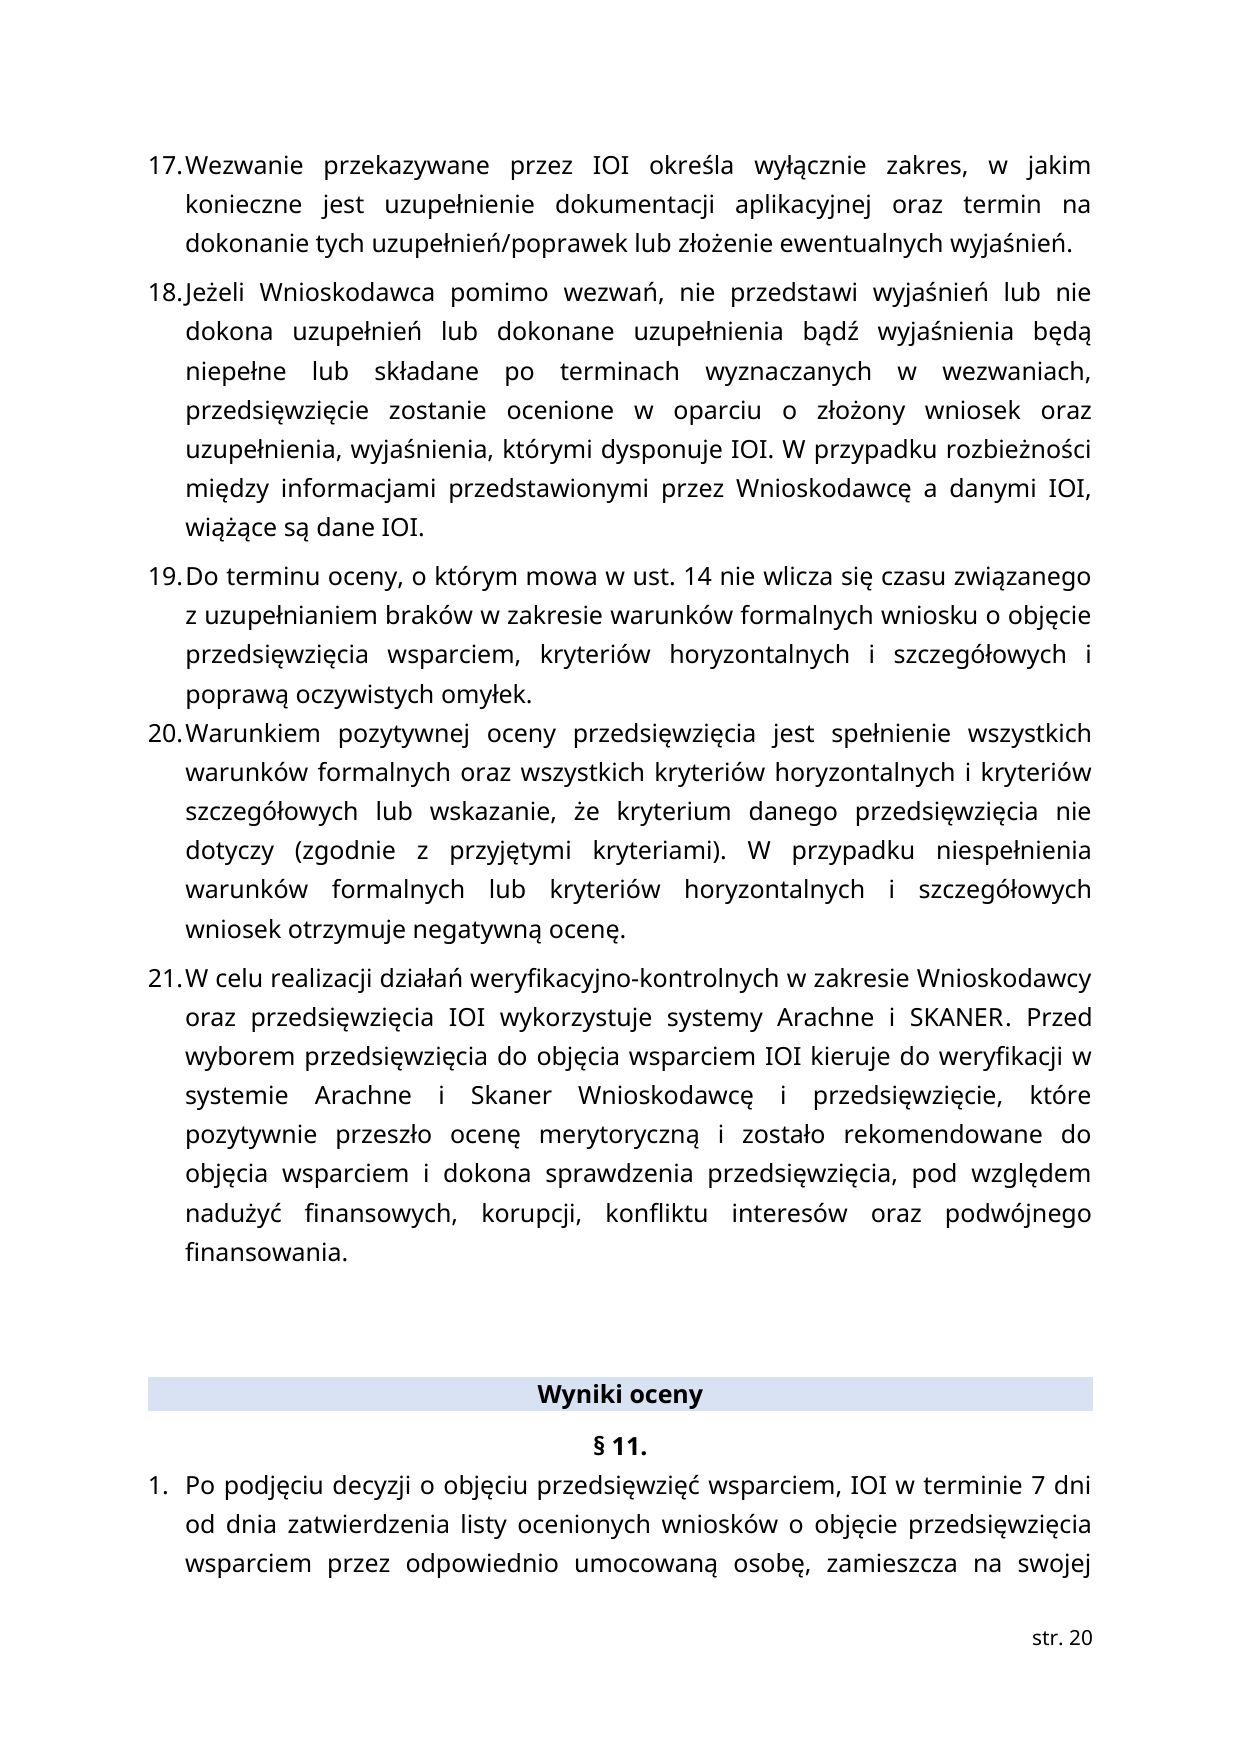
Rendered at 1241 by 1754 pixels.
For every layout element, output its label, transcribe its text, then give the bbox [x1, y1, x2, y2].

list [148, 1468, 1093, 1580]
list Warunkiem pozytywnej oceny przedsięwzięcia jest spełnienie wszystkich warunków formalnych oraz wszystkich kryteriów horyzontalnych i kryteriów szczegółowych lub wskazanie, że kryterium danego przedsięwzięcia nie dotyczy (zgodnie z przyjętymi kryteriami). W przypadku niespełnienia warunków formalnych lub kryteriów horyzontalnych i szczegółowych wniosek otrzymuje negatywną ocenę. [148, 716, 1093, 945]
list Do terminu oceny, o którym mowa w ust. 14 nie wlicza się czasu związanego z uzupełnianiem braków w zakresie warunków formalnych wniosku o objęcie przedsięwzięcia wsparciem, kryteriów horyzontalnych i szczegółowych i poprawą oczywistych omyłek. [148, 559, 1093, 710]
list W celu realizacji działań weryfikacyjno-kontrolnych w zakresie Wnioskodawcy oraz przedsięwzięcia IOI wykorzystuje systemy Arachne i SKANER. Przed wyborem przedsięwzięcia do objęcia wsparciem IOI kieruje do weryfikacji w systemie Arachne i Skaner Wnioskodawcę i przedsięwzięcie, które pozytywnie przeszło ocenę merytoryczną i zostało rekomendowane do objęcia wsparciem i dokona sprawdzenia przedsięwzięcia, pod względem nadużyć finansowych, korupcji, konfliktu interesów oraz podwójnego finansowania. [148, 960, 1093, 1268]
list Wezwanie przekazywane przez IOI określa wyłącznie zakres, w jakim konieczne jest uzupełnienie dokumentacji aplikacyjnej oraz termin na dokonanie tych uzupełnień/poprawek lub złożenie ewentualnych wyjaśnień. [148, 148, 1093, 260]
list Jeżeli Wnioskodawca pomimo wezwań, nie przedstawi wyjaśnień lub nie dokona uzupełnień lub dokonane uzupełnienia bądź wyjaśnienia będą niepełne lub składane po terminach wyznaczanych w wezwaniach, przedsięwzięcie zostanie ocenione w oparciu o złożony wniosek oraz uzupełnienia, wyjaśnienia, którymi dysponuje IOI. W przypadku rozbieżności między informacjami przedstawionymi przez Wnioskodawcę a danymi IOI, wiążące są dane IOI. [148, 275, 1093, 544]
text § 11. [148, 1429, 1093, 1463]
subtitle Wyniki oceny [148, 1377, 1093, 1411]
